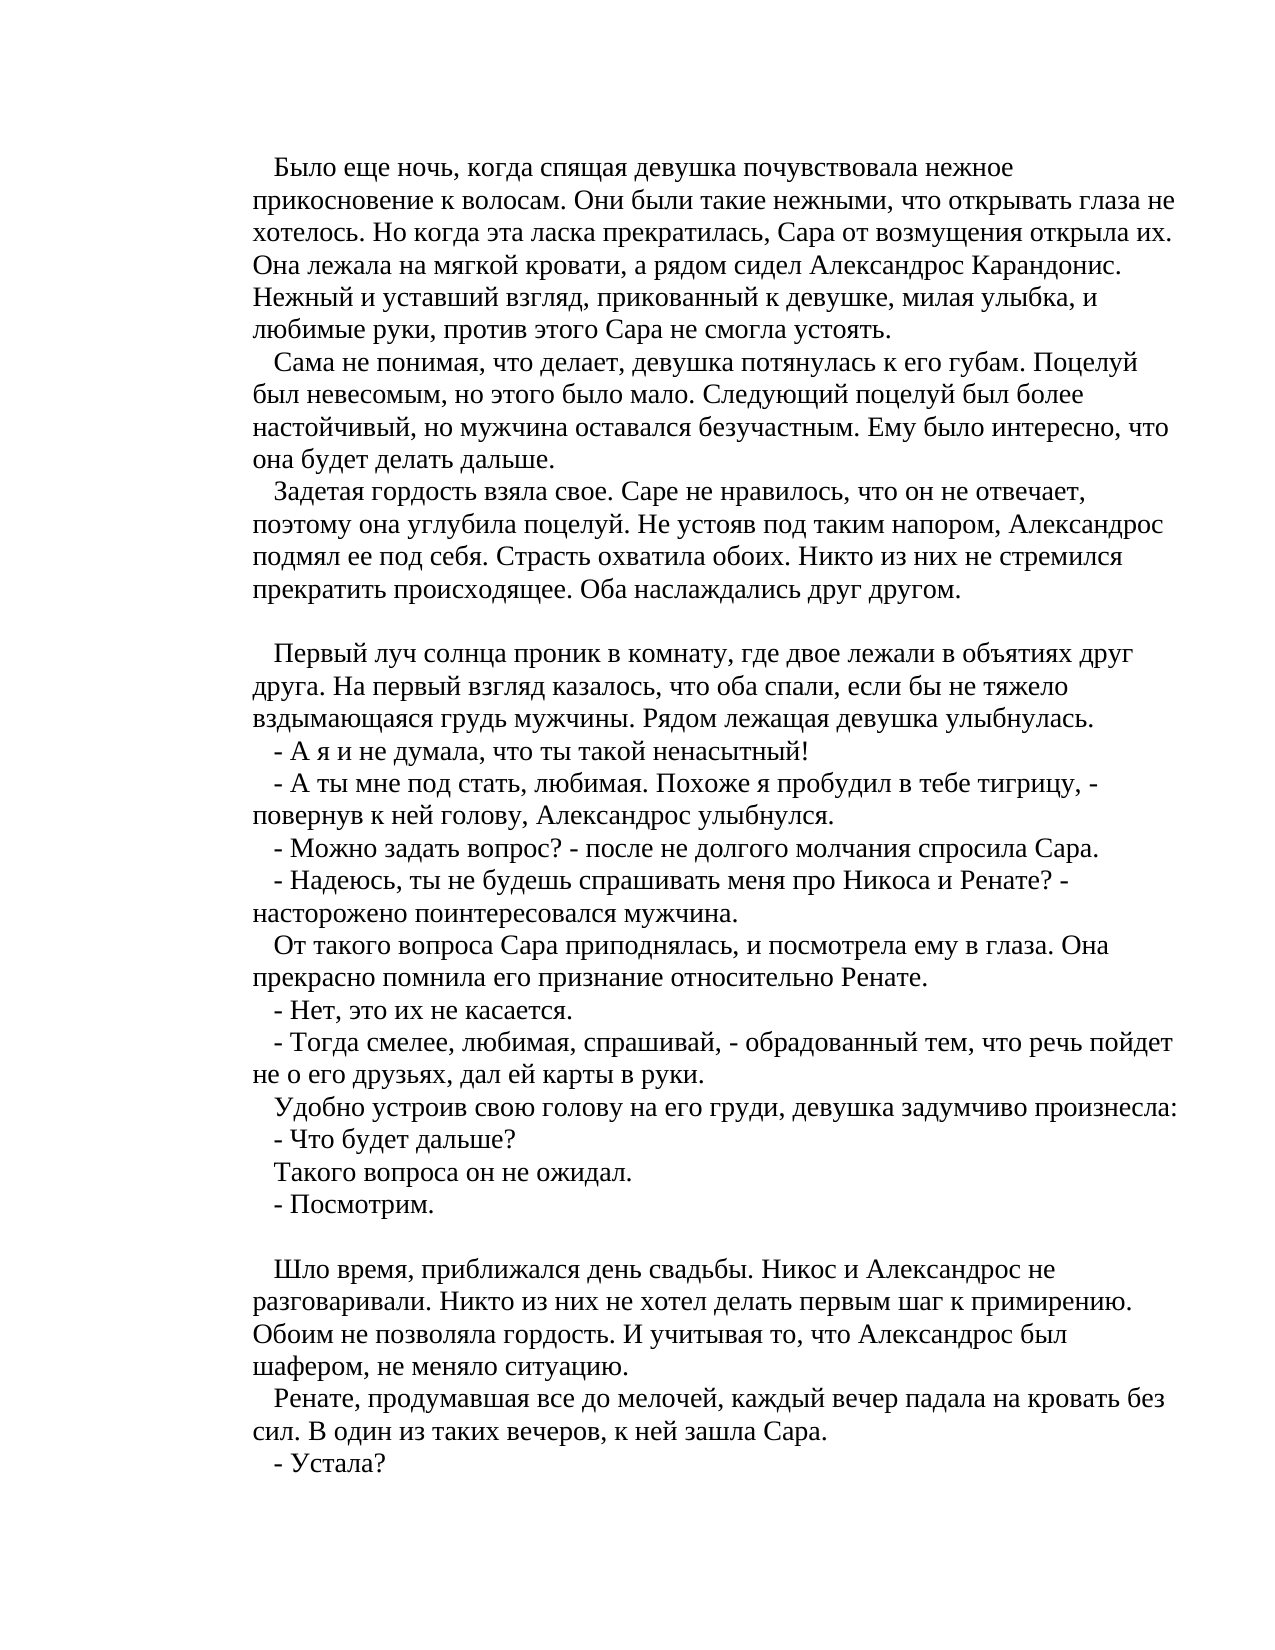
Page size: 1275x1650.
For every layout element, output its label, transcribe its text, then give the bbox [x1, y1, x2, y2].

text - А я и не думала, что ты такой ненасытный! [252, 734, 1186, 766]
text Было еще ночь, когда спящая девушка почувствовала нежное прикосновение к волосам. Они были такие нежными, что открывать глаза не хотелось. Но когда эта ласка прекратилась, Сара от возмущения открыла их. Она лежала на мягкой кровати, а рядом сидел Александрос Карандонис. Нежный и уставший взгляд, прикованный к девушке, милая улыбка, и любимые руки, против этого Сара не смогла устоять. [252, 151, 1186, 345]
text Ренате, продумавшая все до мелочей, каждый вечер падала на кровать без сил. В один из таких вечеров, к ней зашла Сара. [252, 1382, 1186, 1446]
text - Тогда смелее, любимая, спрашивай, - обрадованный тем, что речь пойдет не о его друзьях, дал ей карты в руки. [252, 1025, 1186, 1090]
text - Посмотрим. [252, 1187, 1186, 1219]
text - Устала? [252, 1446, 1186, 1479]
text - А ты мне под стать, любимая. Похоже я пробудил в тебе тигрицу, - повернув к ней голову, Александрос улыбнулся. [252, 766, 1186, 831]
text Удобно устроив свою голову на его груди, девушка задумчиво произнесла: [252, 1090, 1186, 1122]
text От такого вопроса Сара приподнялась, и посмотрела ему в глаза. Она прекрасно помнила его признание относительно Ренате. [252, 928, 1186, 993]
text Шло время, приближался день свадьбы. Никос и Александрос не разговаривали. Никто из них не хотел делать первым шаг к примирению. Обоим не позволяла гордость. И учитывая то, что Александрос был шафером, не меняло ситуацию. [252, 1252, 1186, 1382]
text - Что будет дальше? [252, 1122, 1186, 1155]
text - Надеюсь, ты не будешь спрашивать меня про Никоса и Ренате? - насторожено поинтересовался мужчина. [252, 863, 1186, 928]
text Такого вопроса он не ожидал. [252, 1155, 1186, 1187]
text Задетая гордость взяла свое. Саре не нравилось, что он не отвечает, поэтому она углубила поцелуй. Не устояв под таким напором, Александрос подмял ее под себя. Страсть охватила обоих. Никто из них не стремился прекратить происходящее. Оба наслаждались друг другом. [252, 474, 1186, 604]
text - Можно задать вопрос? - после не долгого молчания спросила Сара. [252, 831, 1186, 863]
text - Нет, это их не касается. [252, 993, 1186, 1025]
text Первый луч солнца проник в комнату, где двое лежали в объятиях друг друга. На первый взгляд казалось, что оба спали, если бы не тяжело вздымающаяся грудь мужчины. Рядом лежащая девушка улыбнулась. [252, 636, 1186, 734]
text Сама не понимая, что делает, девушка потянулась к его губам. Поцелуй был невесомым, но этого было мало. Следующий поцелуй был более настойчивый, но мужчина оставался безучастным. Ему было интересно, что она будет делать дальше. [252, 345, 1186, 474]
